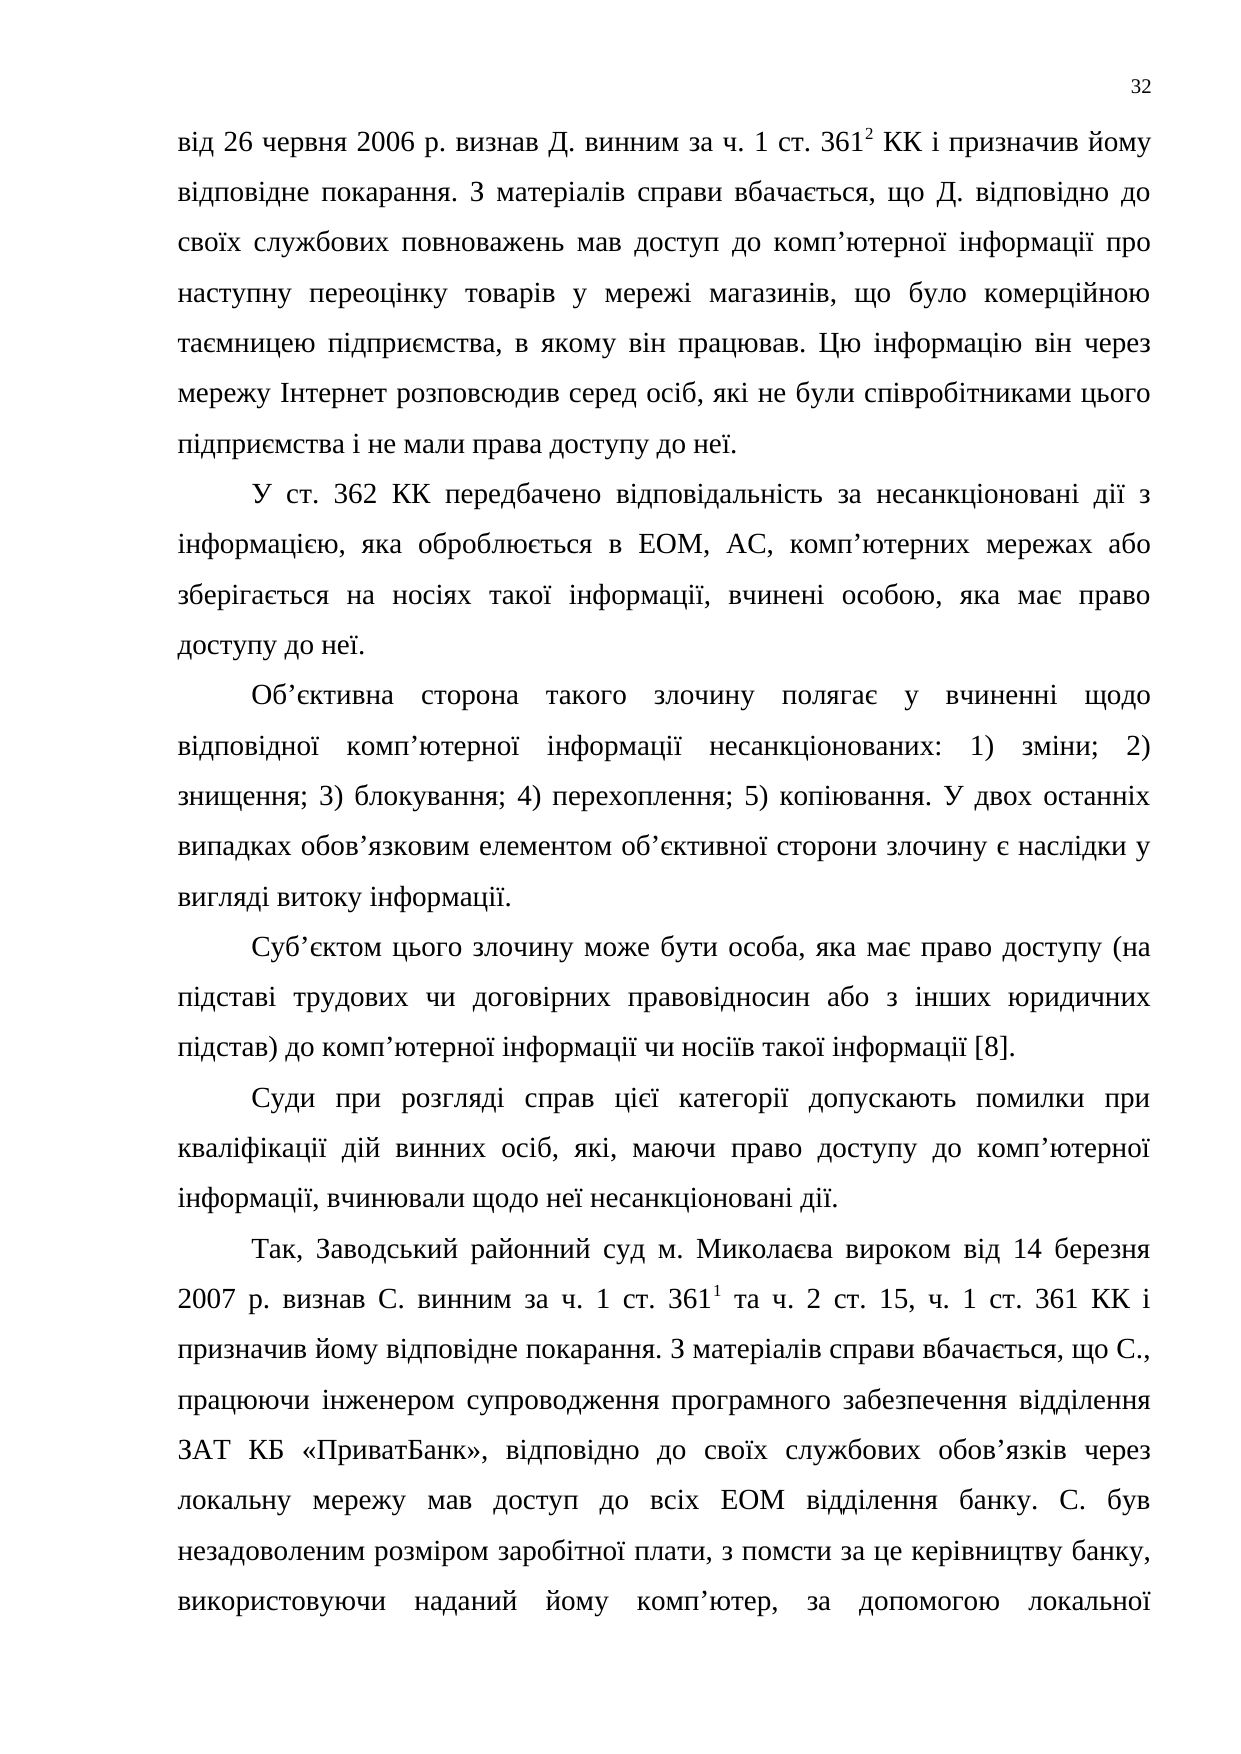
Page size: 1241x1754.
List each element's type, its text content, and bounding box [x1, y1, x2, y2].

text Суб’єктом цього злочину може бути особа, яка має право доступу (на підставі трудових чи договірних правовідносин або з інших юридичних підстав) до комп’ютерної інформації чи носіїв такої інформації [8]. [177, 929, 1152, 1063]
text Суди при розгляді справ цієї категорії допускають помилки при кваліфікації дій винних осіб, які, маючи право доступу до комп’ютерної інформації, вчинювали щодо неї несанкціоновані дії. [177, 1080, 1152, 1214]
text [177, 1231, 1152, 1617]
text У ст. 362 КК передбачено відповідальність за несанкціоновані дії з інформацією, яка оброблюється в ЕОМ, АС, комп’ютерних мережах або зберігається на носіях такої інформації, вчинені особою, яка має право доступу до неї. [177, 476, 1152, 661]
text Об’єктивна сторона такого злочину полягає у вчиненні щодо відповідної комп’ютерної інформації несанкціонованих: 1) зміни; 2) знищення; 3) блокування; 4) перехоплення; 5) копіювання. У двох останніх випадках обов’язковим елементом об’єктивної сторони злочину є наслідки у вигляді витоку інформації. [177, 677, 1152, 912]
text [177, 124, 1152, 459]
